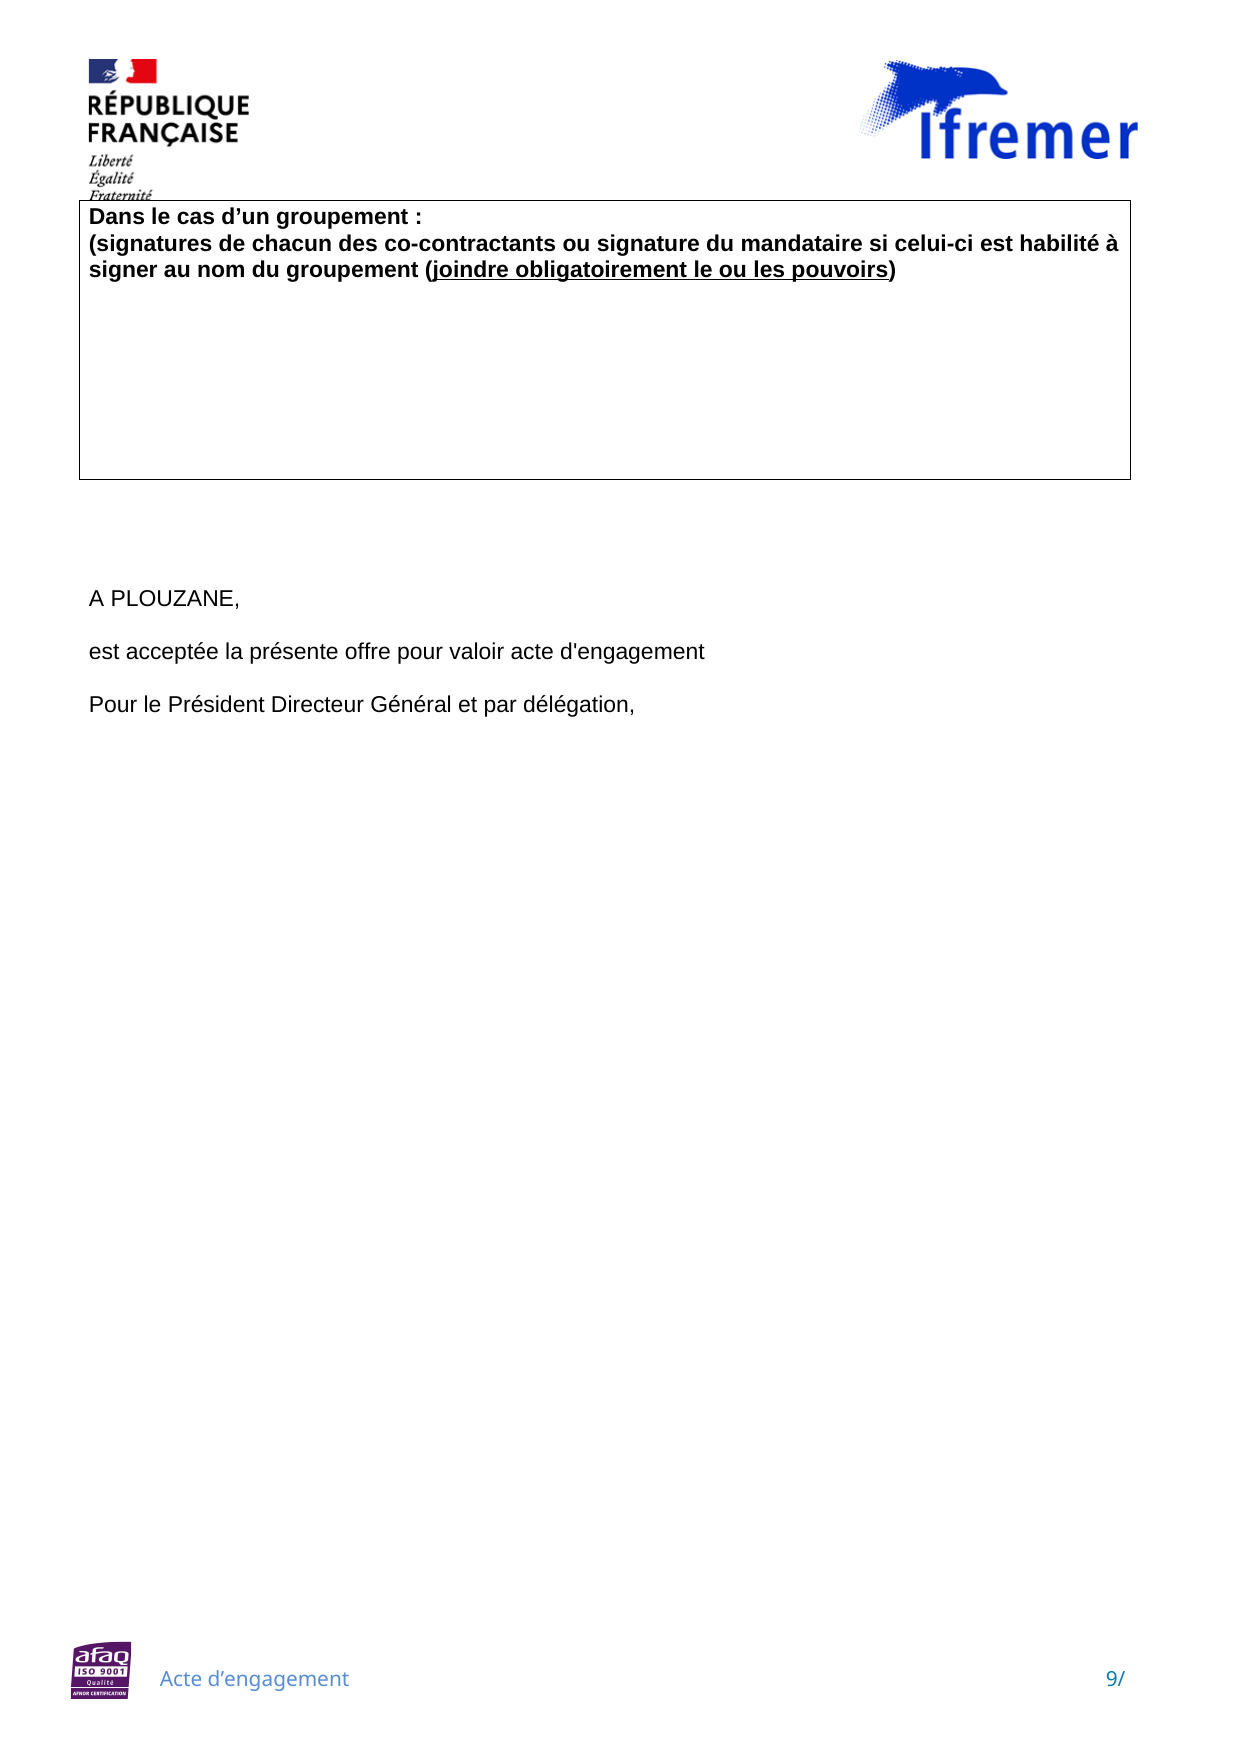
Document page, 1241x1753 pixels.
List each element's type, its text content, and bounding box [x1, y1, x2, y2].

picture [859, 60, 1138, 159]
text (signatures de chacun des co-contractants ou signature du mandataire si celui-ci est habilité à signer au nom du groupement (joindre obligatoirement le ou les pouvoirs) [89, 229, 1122, 282]
picture [70, 1641, 132, 1699]
text Dans le cas d’un groupement : [80, 201, 1130, 229]
text Pour le Président Directeur Général et par délégation, [89, 691, 1122, 717]
picture [88, 59, 249, 200]
text A PLOUZANE, [89, 585, 1122, 611]
text est acceptée la présente offre pour valoir acte d'engagement [89, 638, 1122, 664]
